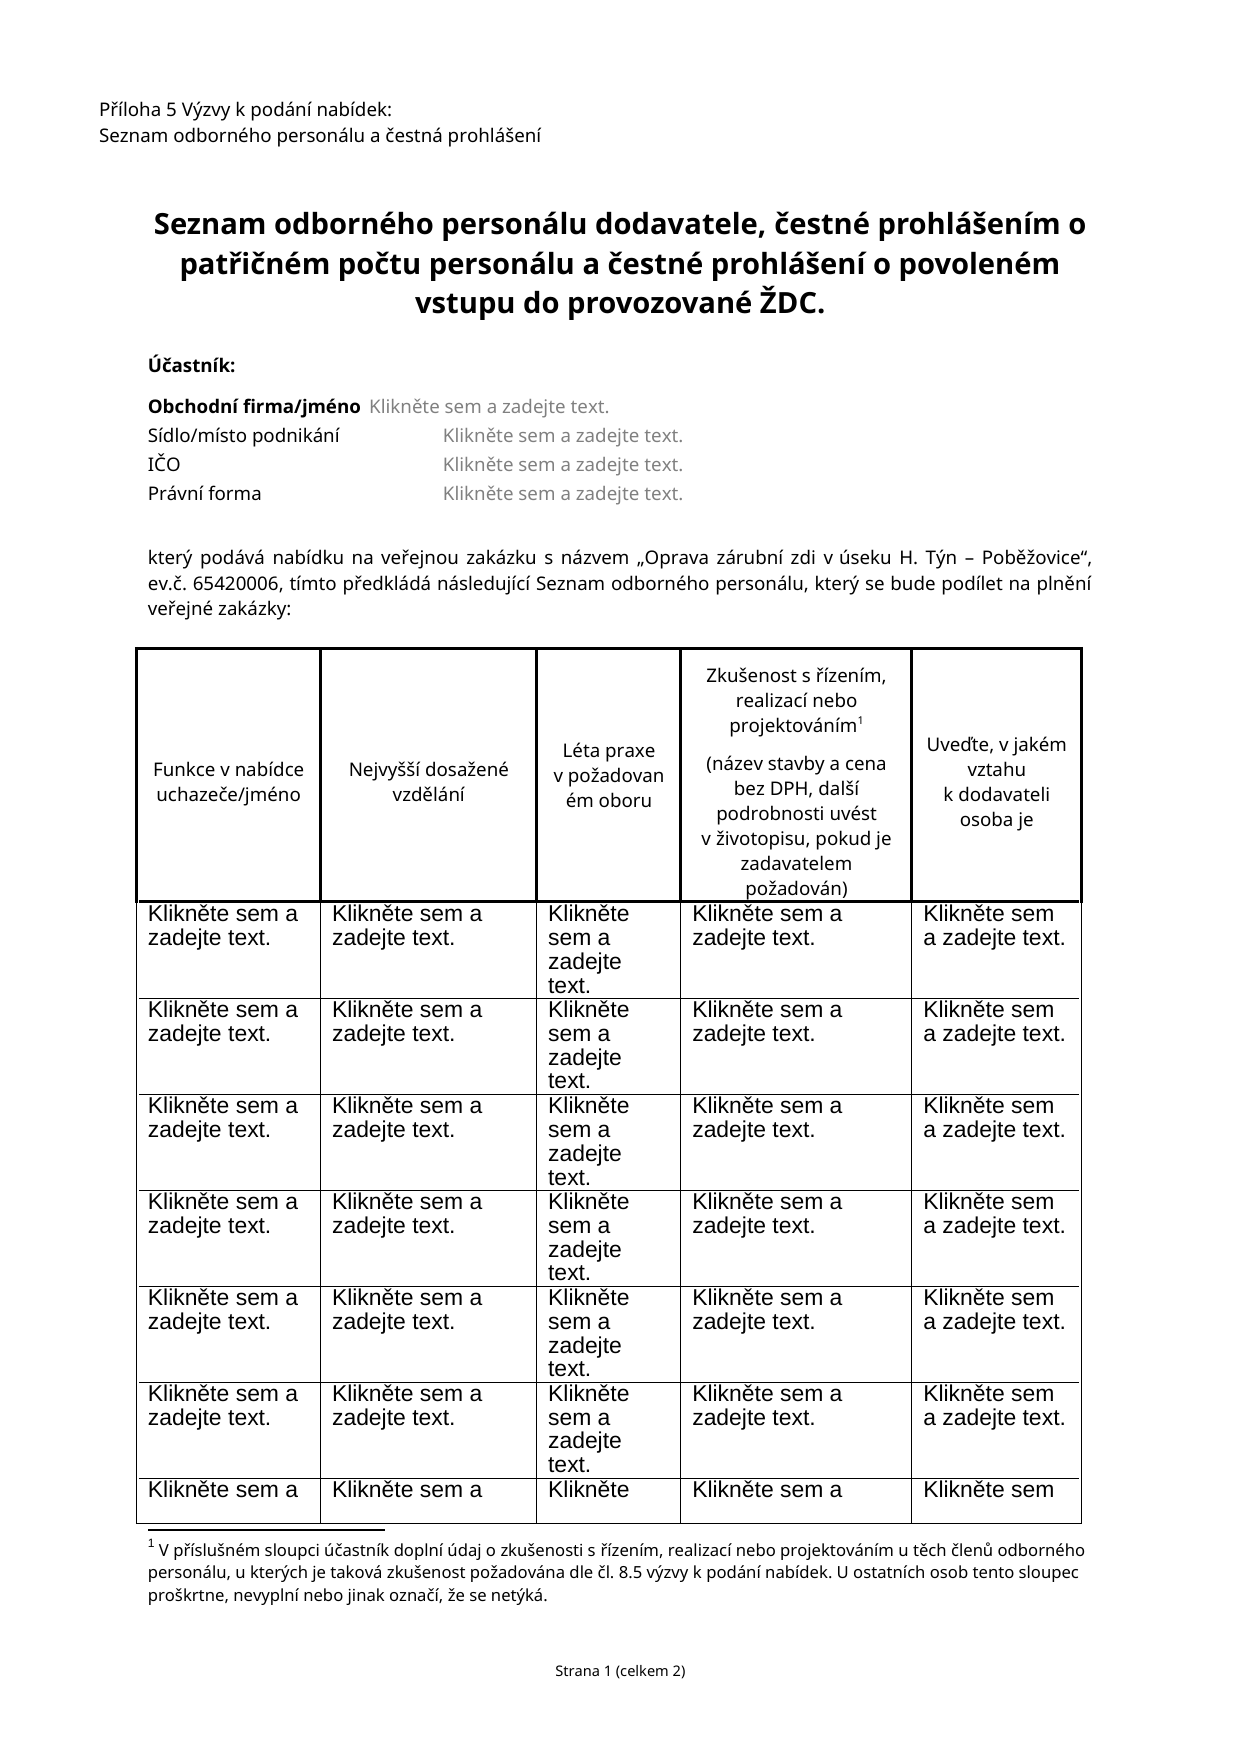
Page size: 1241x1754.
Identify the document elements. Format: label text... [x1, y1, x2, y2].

text Sídlo/místo podnikání [148, 420, 1093, 449]
table_header Uveďte, v jakém vztahu k dodavateli osoba je [913, 650, 1080, 900]
text Účastník: [148, 347, 1093, 378]
table_header Nejvyšší dosažené vzdělání [322, 650, 535, 900]
text Obchodní firma/jméno [148, 391, 1093, 420]
table_header Zkušenost s řízením, realizací nebo projektováním (název stavby a cena bez DPH, další podrobnosti uvést v životopisu, pokud je zadavatelem požadován) [682, 650, 910, 900]
text který podává nabídku na veřejnou zakázku s názvem „Oprava zárubní zdi v úseku H. Týn – Poběžovice“, ev.č. 65420006, tímto předkládá následující Seznam odborného personálu, který se bude podílet na plnění veřejné zakázky: [148, 545, 1093, 621]
title Seznam odborného personálu dodavatele, čestné prohlášením o patřičném počtu personálu a čestné prohlášení o povoleném vstupu do provozované ŽDC. [148, 203, 1093, 322]
text Právní forma [148, 478, 1093, 507]
text IČO [148, 449, 1093, 478]
table_header Funkce v nabídce uchazeče/jméno [138, 650, 319, 900]
table_header Léta praxe v požadovaném oboru [538, 650, 679, 900]
